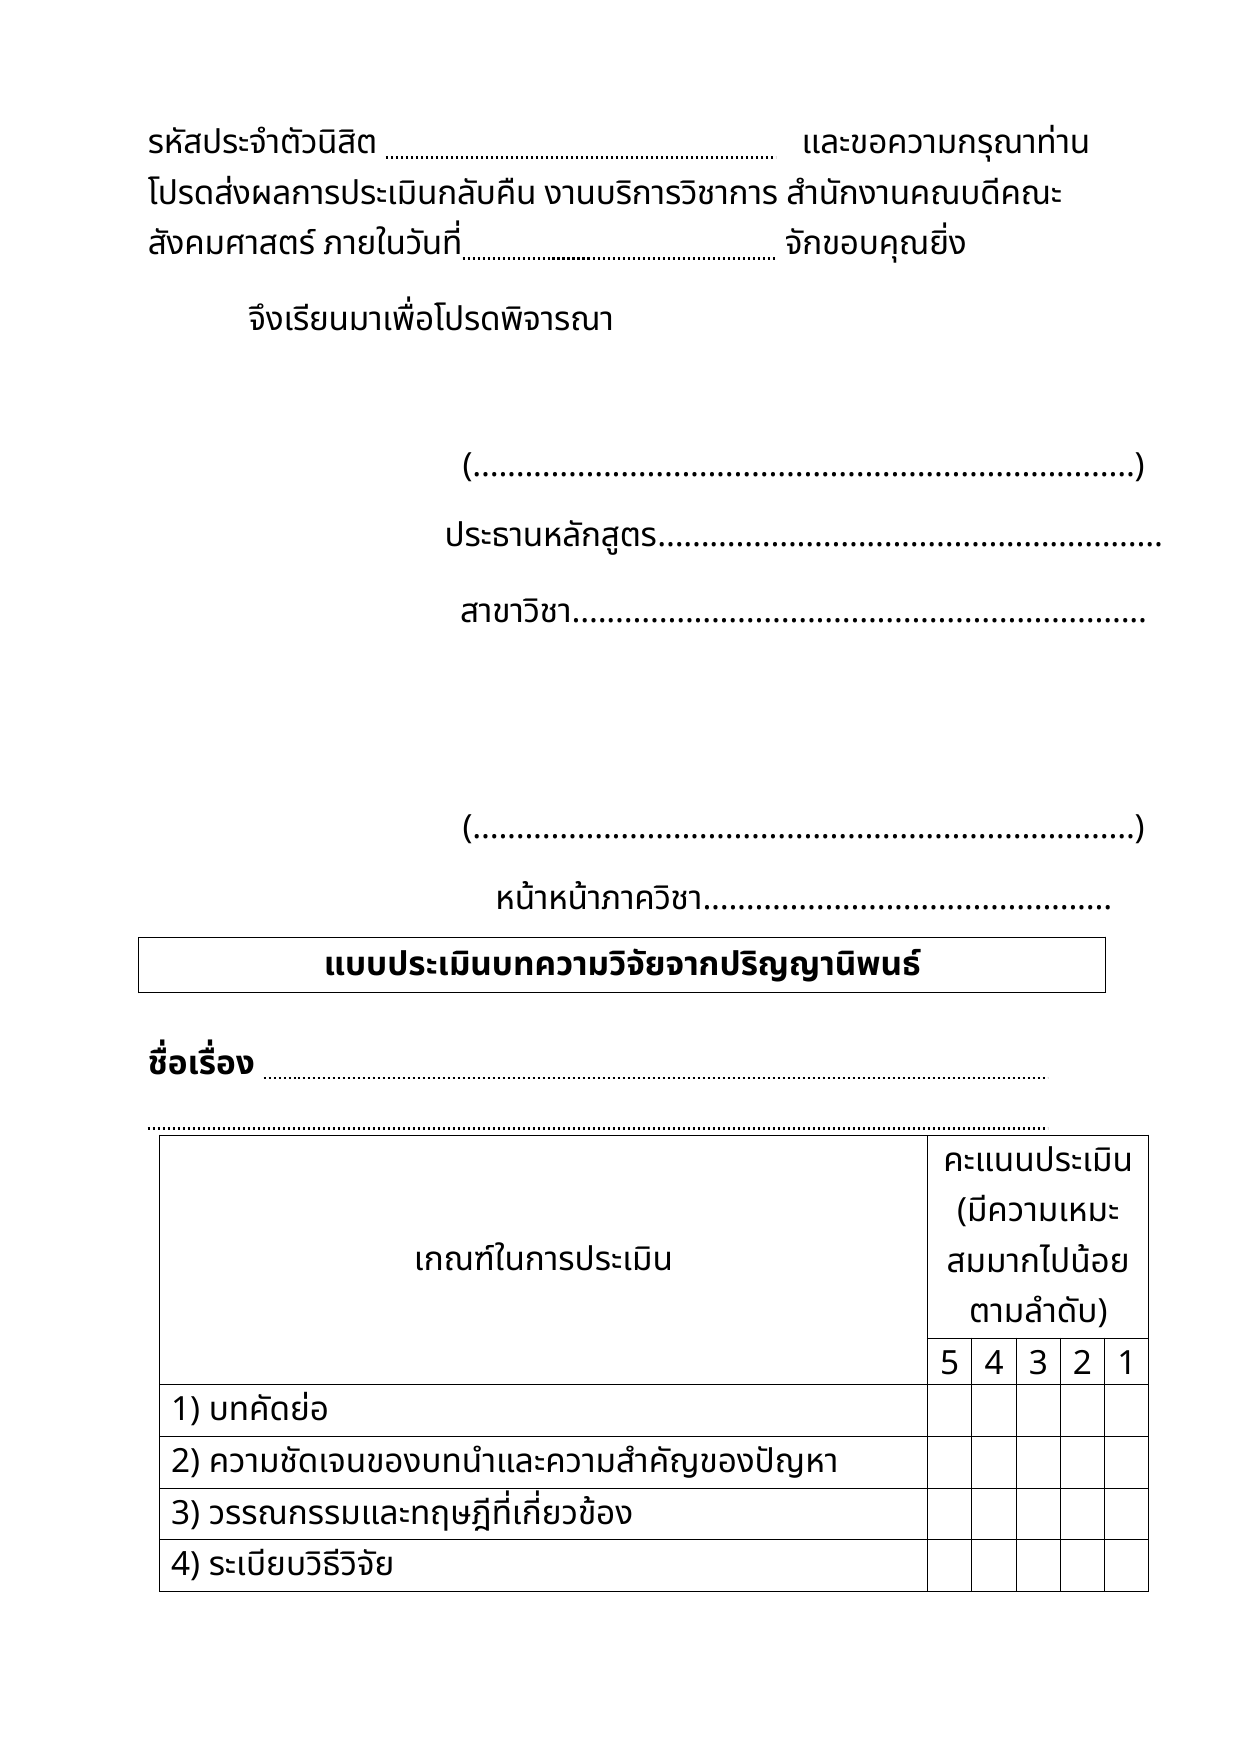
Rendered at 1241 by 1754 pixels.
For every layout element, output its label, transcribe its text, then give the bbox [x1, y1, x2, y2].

table_cell [928, 1540, 971, 1591]
table_cell 4 [972, 1339, 1016, 1384]
text แบบประเมินบทความวิจัยจากปริญญานิพนธ์ [139, 938, 1105, 992]
text จึงเรียนมาเพื่อโปรดพิจารณา [148, 295, 1073, 345]
table_cell [928, 1489, 971, 1539]
text ชื่อเรื่อง [148, 1039, 1097, 1134]
text (............................................................................) [148, 803, 1073, 848]
table_cell [1061, 1385, 1104, 1436]
table_cell [972, 1540, 1016, 1591]
table_cell [1105, 1540, 1148, 1591]
table_cell [1017, 1437, 1060, 1487]
table_cell 3) วรรณกรรมและทฤษฎีที่เกี่ยวข้อง [160, 1489, 927, 1539]
table_cell [972, 1385, 1016, 1436]
table_cell 2) ความชัดเจนของบทนำและความสำคัญของปัญหา [160, 1437, 927, 1487]
table_cell [1017, 1540, 1060, 1591]
table_cell 5 [928, 1339, 971, 1384]
table_cell [928, 1437, 971, 1487]
table_cell [1105, 1437, 1148, 1487]
table_header เกณฑ์ในการประเมิน [160, 1136, 927, 1384]
table_header คะแนนประเมิน (มีความเหมะสมมากไปน้อยตามลำดับ) [928, 1136, 1148, 1338]
table_cell 1 [1105, 1339, 1148, 1384]
text (............................................................................) [148, 441, 1073, 486]
table_cell [1105, 1489, 1148, 1539]
table_cell [1061, 1489, 1104, 1539]
table_cell 1) บทคัดย่อ [160, 1385, 927, 1436]
table_cell 3 [1017, 1339, 1060, 1384]
table_cell [972, 1489, 1016, 1539]
text สาขาวิชา.................................................................. [148, 587, 1073, 637]
table_cell [928, 1385, 971, 1436]
table_cell [1017, 1385, 1060, 1436]
table_cell 2 [1061, 1339, 1104, 1384]
text หน้าหน้าภาควิชา............................................... [148, 873, 1073, 924]
table_cell [1061, 1437, 1104, 1487]
text ประธานหลักสูตร.......................................................... [148, 511, 1073, 562]
table_cell [1017, 1489, 1060, 1539]
table_cell 4) ระเบียบวิธีวิจัย [160, 1540, 927, 1591]
table_cell [972, 1437, 1016, 1487]
text รหัสประจำตัวนิสิต และขอความกรุณาท่านโปรดส่งผลการประเมินกลับคืน งานบริการวิชาการ สำนักงานคณบดีคณะสังคมศาสตร์ ภายในวันที่ จักขอบคุณยิ่ง [148, 118, 1097, 270]
table_cell [1105, 1385, 1148, 1436]
table_cell [1061, 1540, 1104, 1591]
